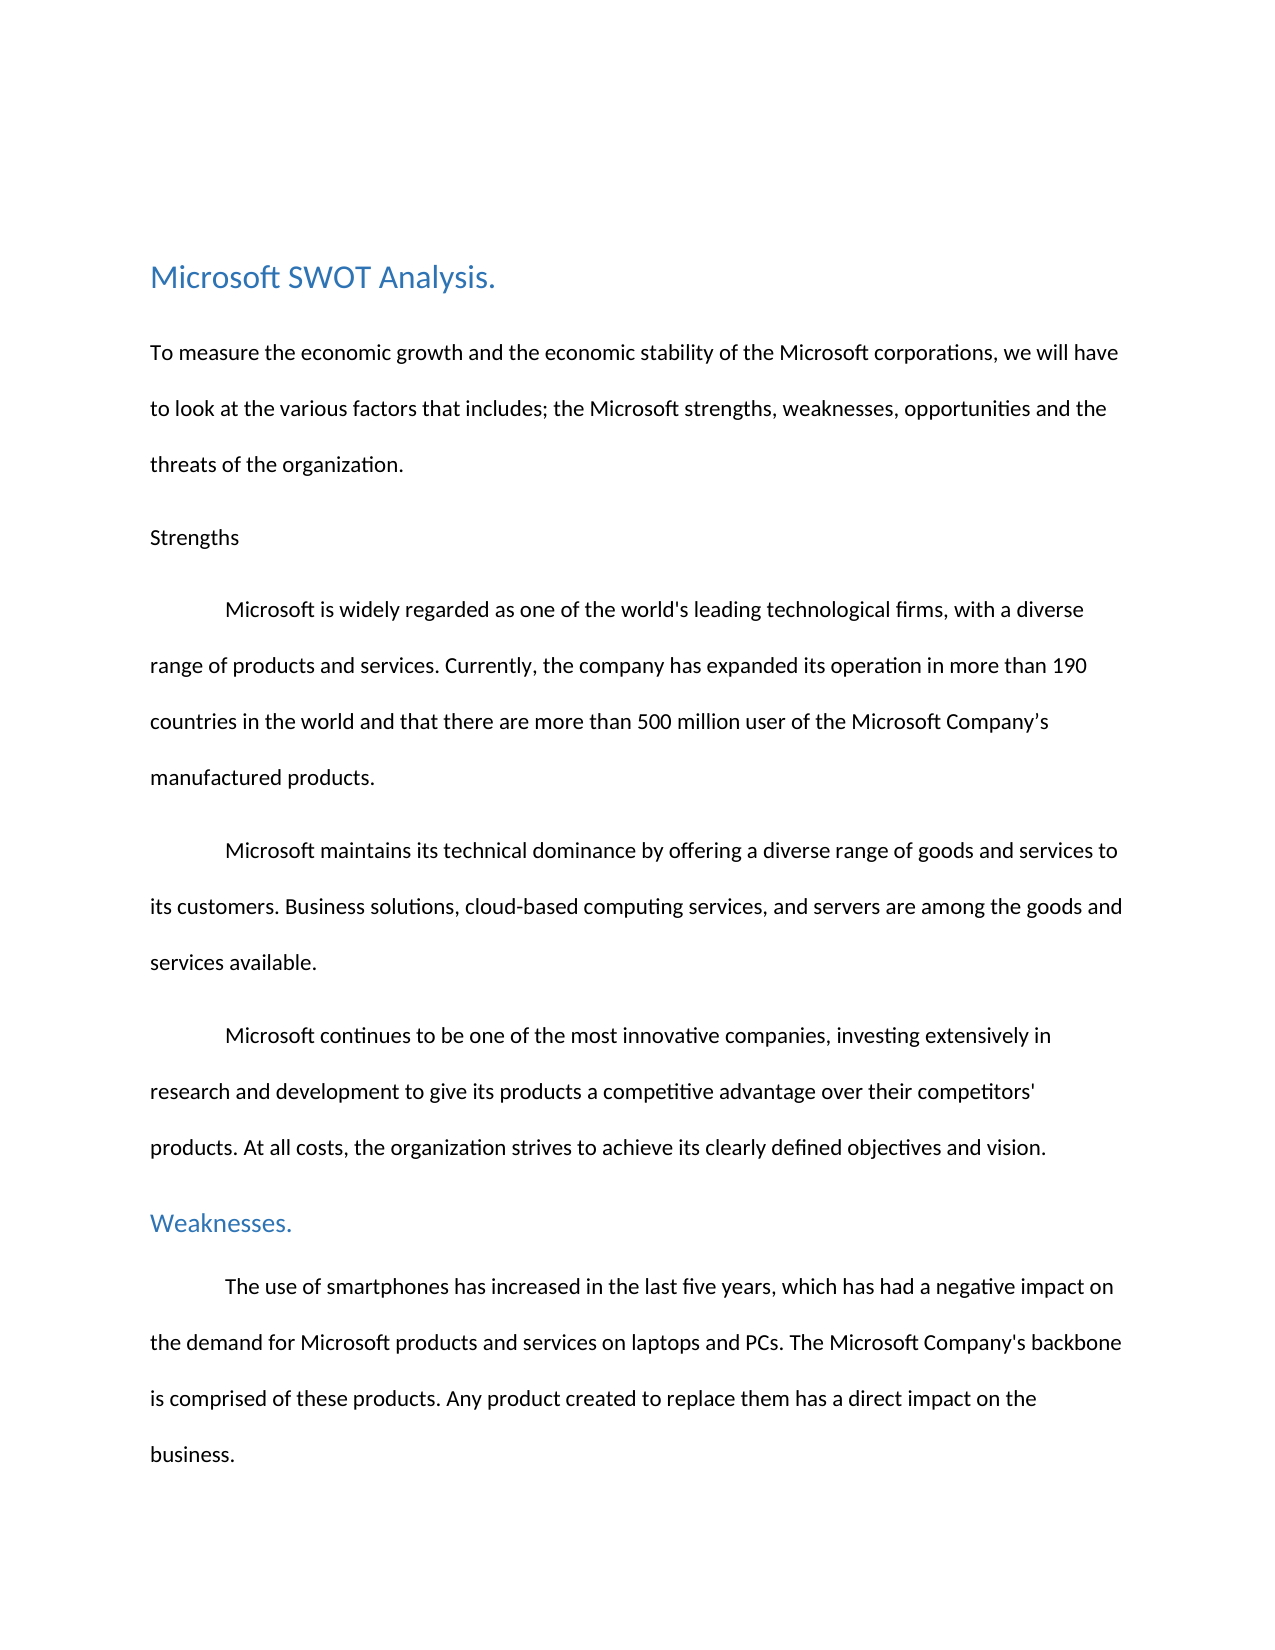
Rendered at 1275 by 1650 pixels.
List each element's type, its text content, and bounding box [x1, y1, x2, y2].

subtitle Microsoft SWOT Analysis. [150, 256, 1125, 297]
text Strengths [150, 523, 1125, 551]
text To measure the economic growth and the economic stability of the Microsoft corporations, we will have to look at the various factors that includes; the Microsoft strengths, weaknesses, opportunities and the threats of the organization. [150, 338, 1125, 478]
text Microsoft is widely regarded as one of the world's leading technological firms, with a diverse range of products and services. Currently, the company has expanded its operation in more than 190 countries in the world and that there are more than 500 million user of the Microsoft Company’s manufactured products. [150, 595, 1125, 792]
subtitle Weaknesses. [150, 1206, 1125, 1239]
text The use of smartphones has increased in the last five years, which has had a negative impact on the demand for Microsoft products and services on laptops and PCs. The Microsoft Company's backbone is comprised of these products. Any product created to replace them has a direct impact on the business. [150, 1272, 1125, 1468]
text Microsoft maintains its technical dominance by offering a diverse range of goods and services to its customers. Business solutions, cloud-based computing services, and servers are among the goods and services available. [150, 836, 1125, 976]
text Microsoft continues to be one of the most innovative companies, investing extensively in research and development to give its products a competitive advantage over their competitors' products. At all costs, the organization strives to achieve its clearly defined objectives and vision. [150, 1021, 1125, 1161]
